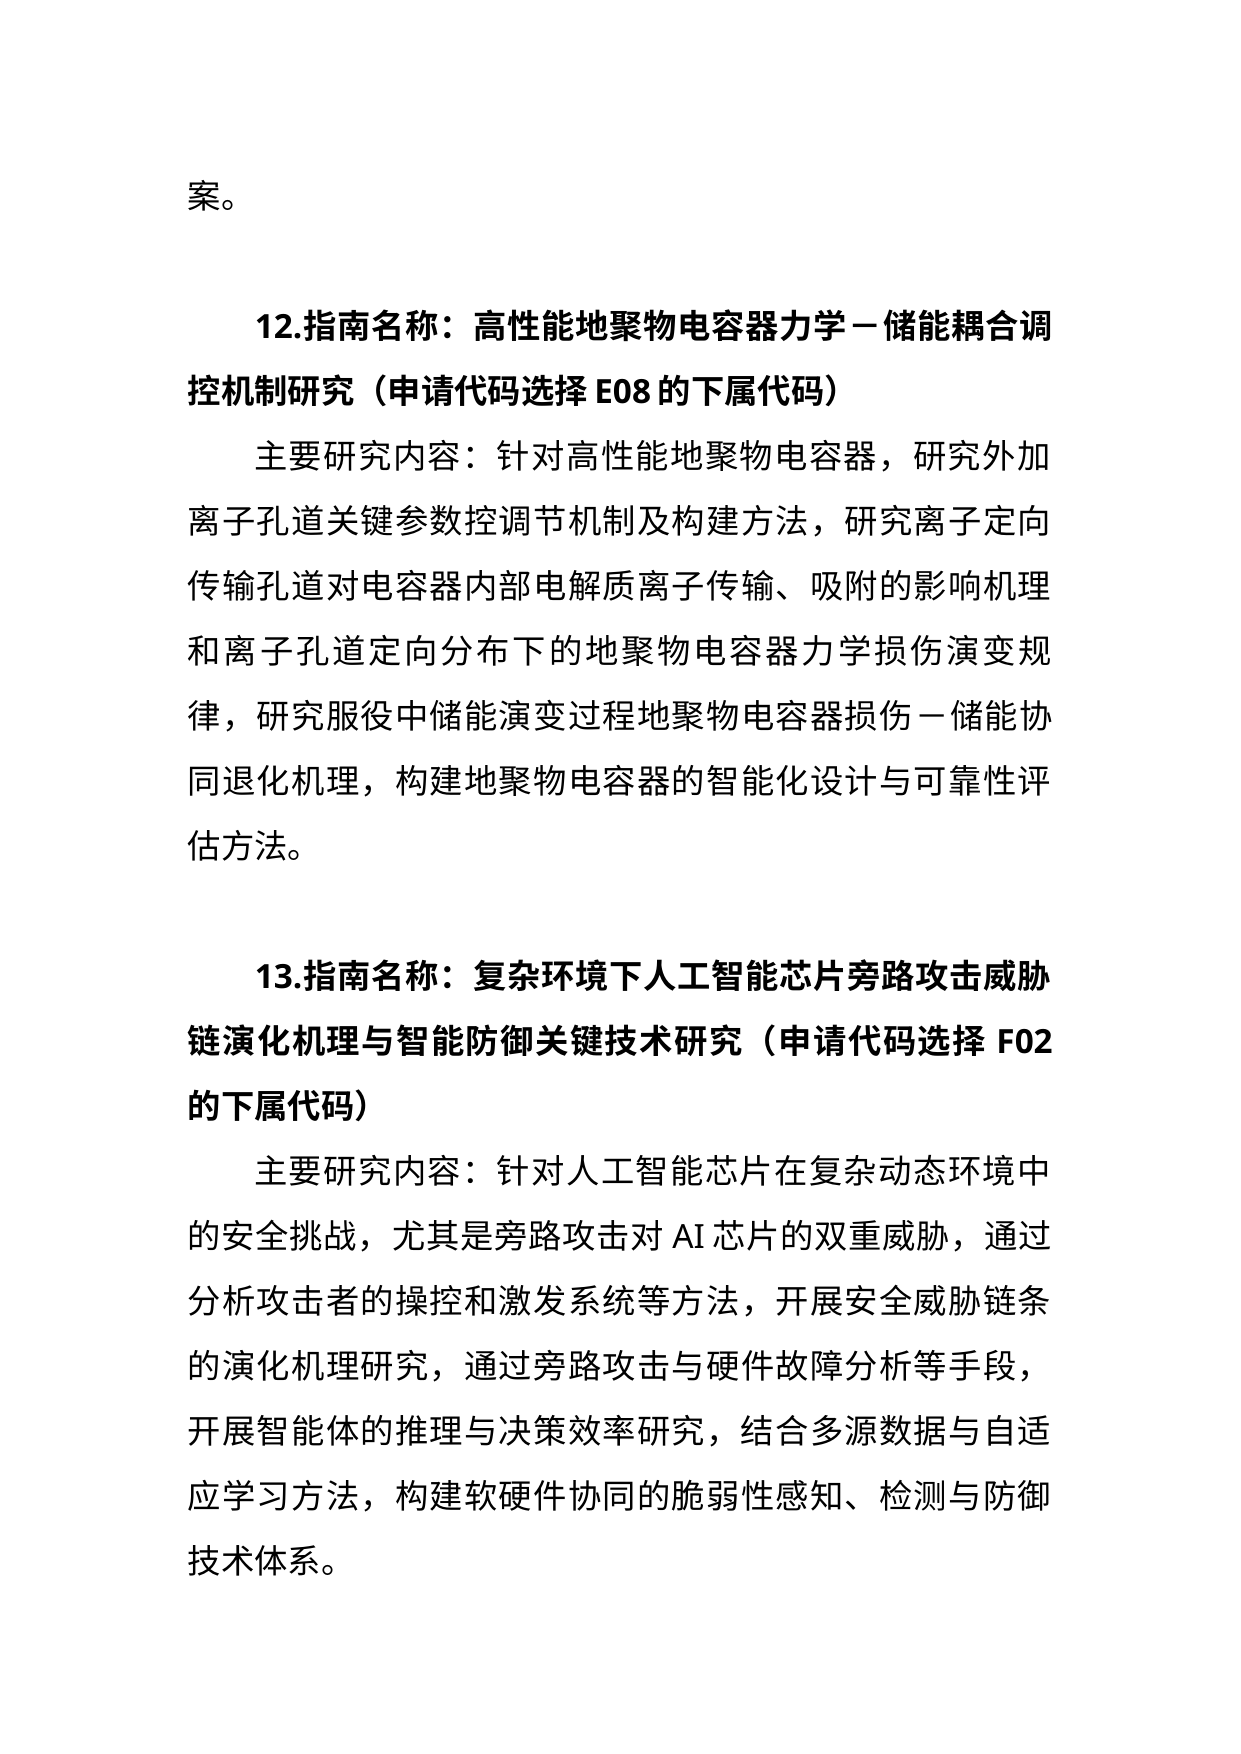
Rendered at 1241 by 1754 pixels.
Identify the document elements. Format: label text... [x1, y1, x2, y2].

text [187, 162, 1053, 227]
text 主要研究内容：针对高性能地聚物电容器，研究外加离子孔道关键参数控调节机制及构建方法，研究离子定向传输孔道对电容器内部电解质离子传输、吸附的影响机理和离子孔道定向分布下的地聚物电容器力学损伤演变规律，研究服役中储能演变过程地聚物电容器损伤－储能协同退化机理，构建地聚物电容器的智能化设计与可靠性评估方法。 [187, 422, 1053, 877]
text 主要研究内容：针对人工智能芯片在复杂动态环境中的安全挑战，尤其是旁路攻击对AI芯片的双重威胁，通过分析攻击者的操控和激发系统等方法，开展安全威胁链条的演化机理研究，通过旁路攻击与硬件故障分析等手段，开展智能体的推理与决策效率研究，结合多源数据与自适应学习方法，构建软硬件协同的脆弱性感知、检测与防御技术体系。 [187, 1137, 1053, 1592]
text 13.指南名称：复杂环境下人工智能芯片旁路攻击威胁链演化机理与智能防御关键技术研究（申请代码选择F02的下属代码） [187, 942, 1053, 1137]
text 12.指南名称：高性能地聚物电容器力学－储能耦合调控机制研究（申请代码选择E08的下属代码） [187, 292, 1053, 422]
